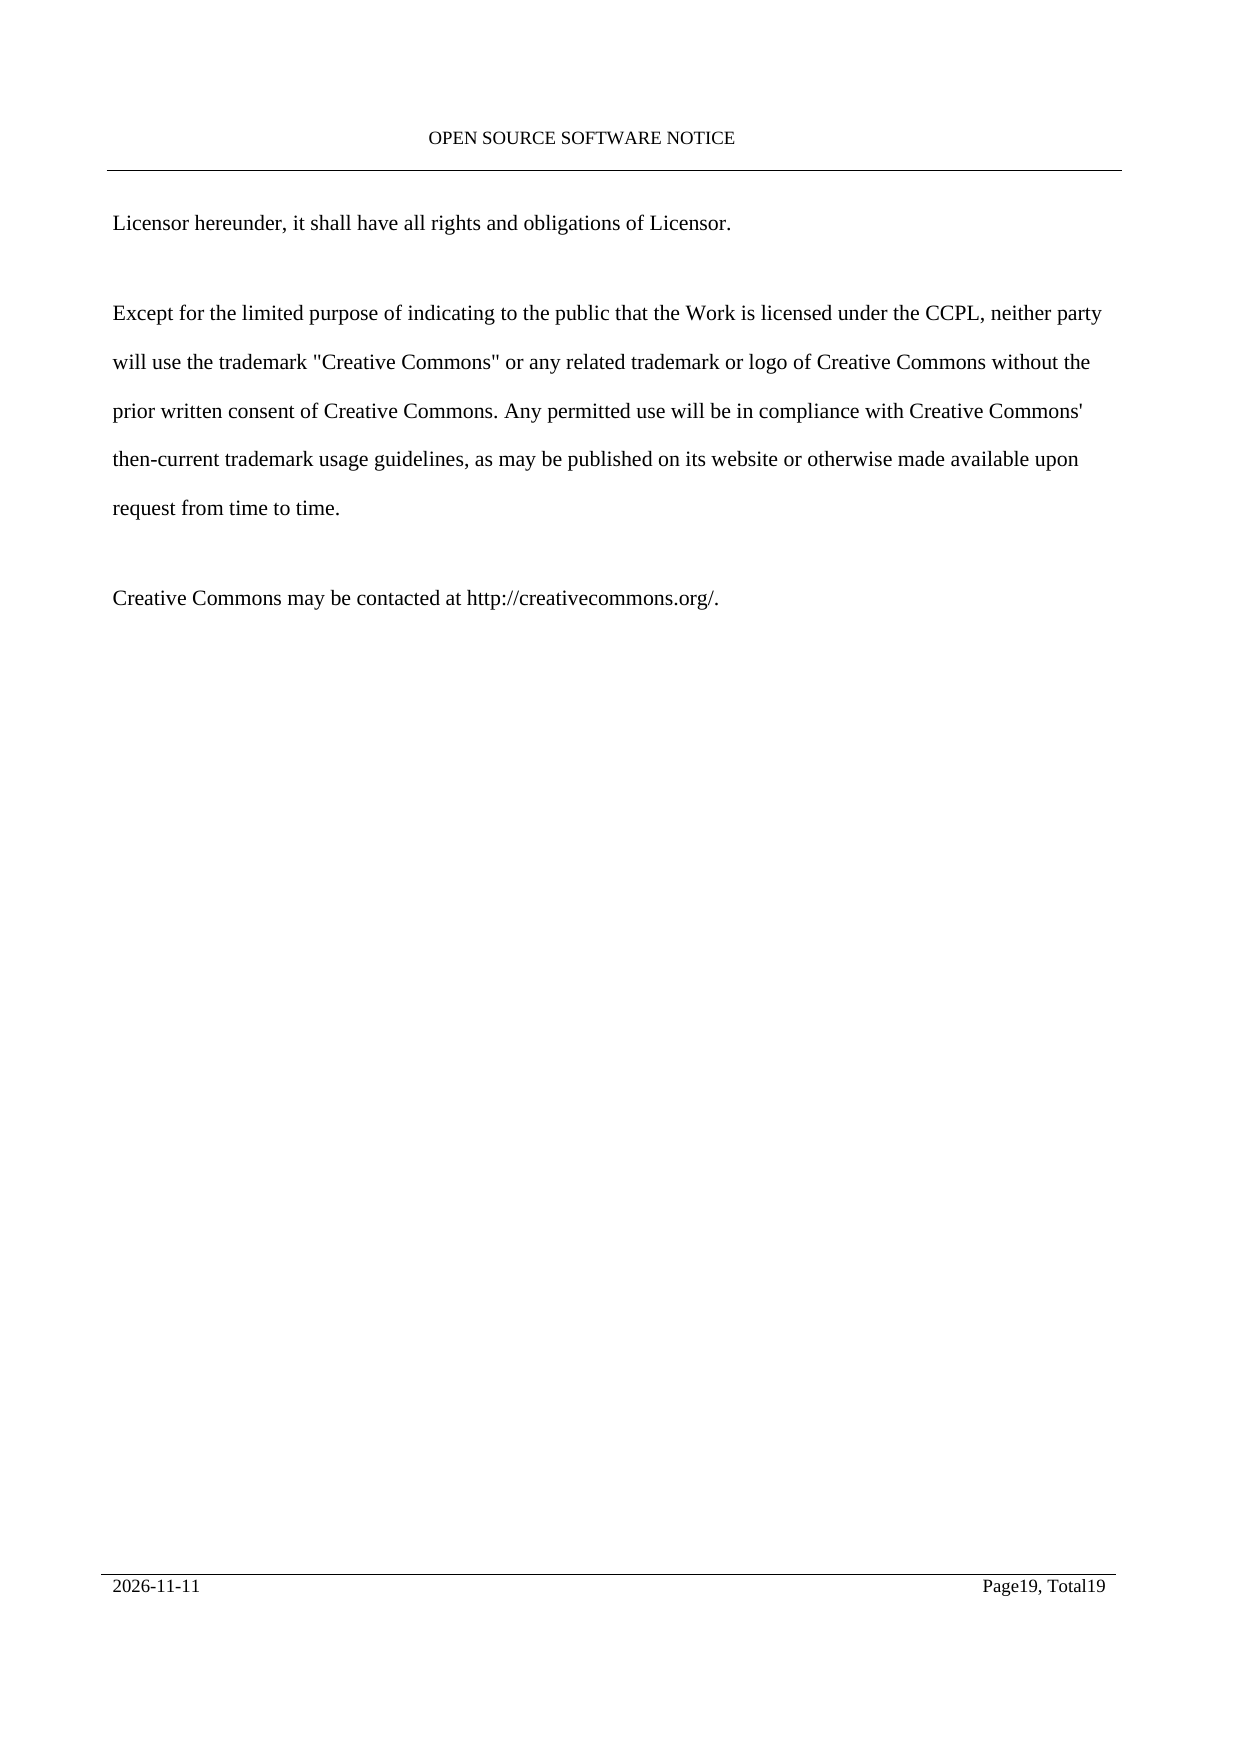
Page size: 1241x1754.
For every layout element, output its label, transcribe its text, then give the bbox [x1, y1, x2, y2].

text Except for the limited purpose of indicating to the public that the Work is licensed under the CCPL, neither party will use the trademark "Creative Commons" or any related trademark or logo of Creative Commons without the prior written consent of Creative Commons. Any permitted use will be in compliance with Creative Commons' then-current trademark usage guidelines, as may be published on its website or otherwise made available upon request from time to time. [112, 297, 1128, 524]
text Creative Commons may be contacted at http://creativecommons.org/. [112, 582, 1128, 614]
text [112, 206, 1128, 239]
